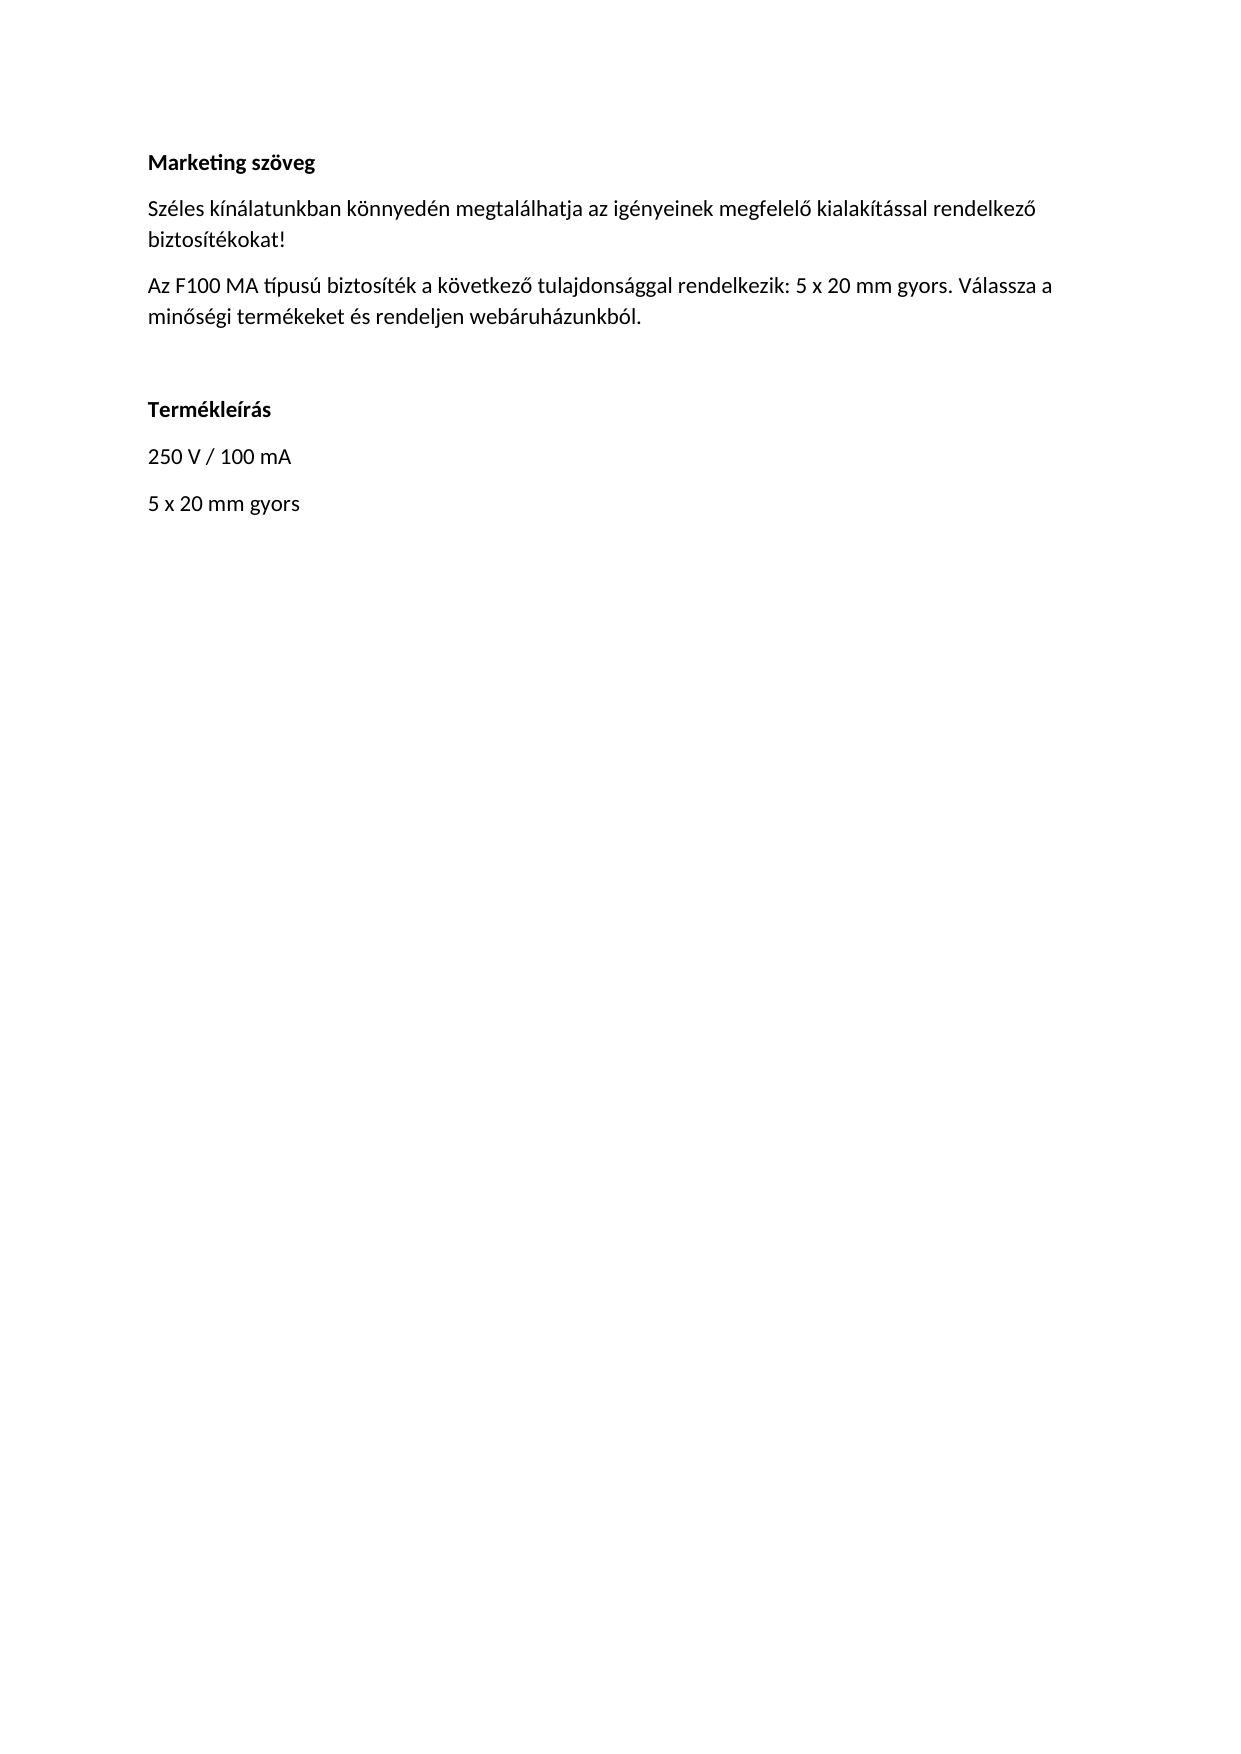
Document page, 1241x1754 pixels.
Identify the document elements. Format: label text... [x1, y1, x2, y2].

text Széles kínálatunkban könnyedén megtalálhatja az igényeinek megfelelő kialakítással rendelkező biztosítékokat! [148, 194, 1093, 253]
text Termékleírás [148, 396, 1093, 423]
text 250 V / 100 mA [148, 442, 1093, 470]
text Az F100 MA típusú biztosíték a következő tulajdonsággal rendelkezik: 5 x 20 mm gyors. Válassza a minőségi termékeket és rendeljen webáruházunkból. [148, 272, 1093, 330]
text Marketing szöveg [148, 148, 1093, 176]
text 5 x 20 mm gyors [148, 489, 1093, 517]
